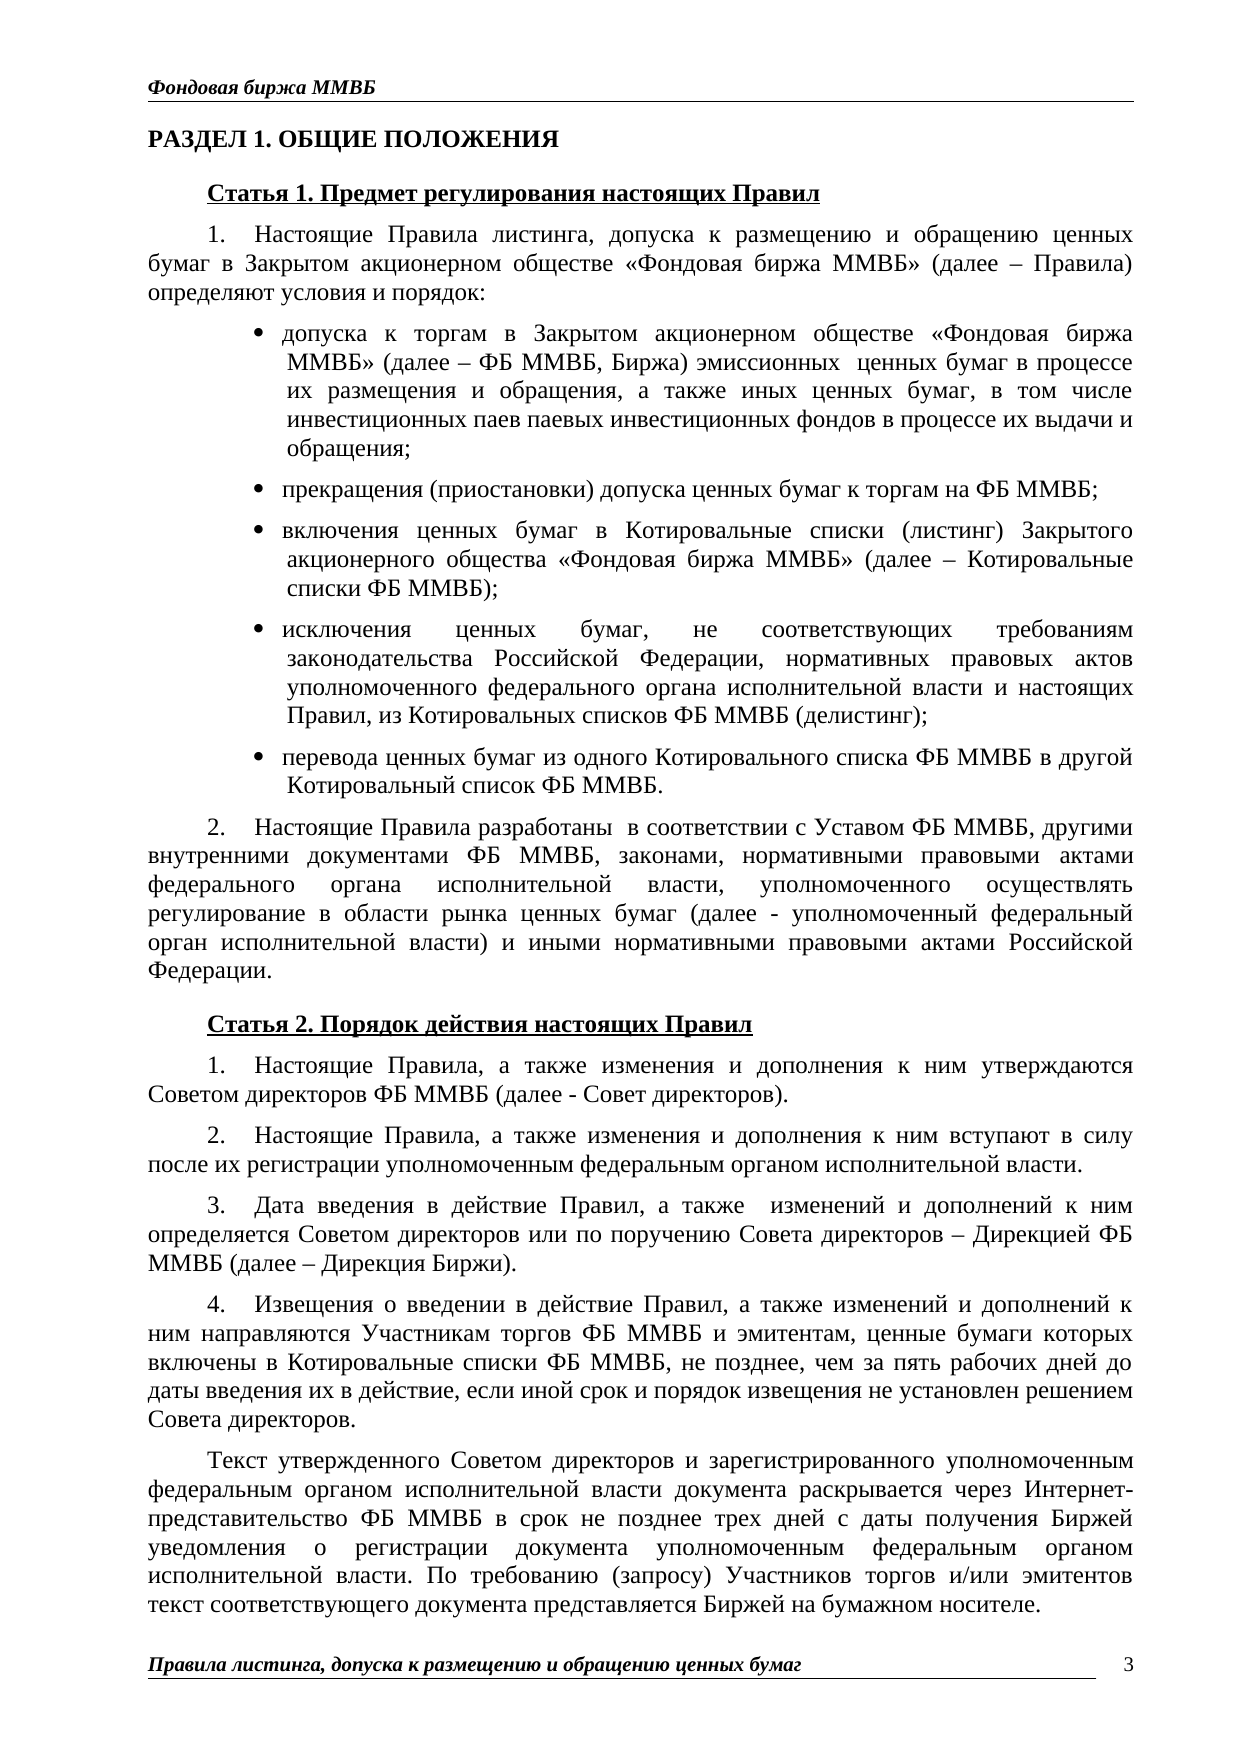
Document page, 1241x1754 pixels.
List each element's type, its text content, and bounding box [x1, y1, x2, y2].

list исключения ценных бумаг, не соответствующих требованиям законодательства Российской Федерации, нормативных правовых актов уполномоченного федерального органа исполнительной власти и настоящих Правил, из Котировальных списков ФБ ММВБ (делистинг); [254, 614, 1134, 729]
text 1. Настоящие Правила листинга, допуска к размещению и обращению ценных бумаг в Закрытом акционерном обществе «Фондовая биржа ММВБ» (далее – Правила) определяют условия и порядок: [148, 219, 1134, 305]
list включения ценных бумаг в Котировальные списки (листинг) Закрытого акционерного общества «Фондовая биржа ММВБ» (далее – Котировальные списки ФБ ММВБ); [254, 515, 1134, 602]
text Текст утвержденного Советом директоров и зарегистрированного уполномоченным федеральным органом исполнительной власти документа раскрывается через Интернет-представительство ФБ ММВБ в срок не позднее трех дней с даты получения Биржей уведомления о регистрации документа уполномоченным федеральным органом исполнительной власти. По требованию (запросу) Участников торгов и/или эмитентов текст соответствующего документа представляется Биржей на бумажном носителе. [148, 1445, 1134, 1618]
list прекращения (приостановки) допуска ценных бумаг к торгам на ФБ ММВБ; [254, 474, 1134, 503]
text 4. Извещения о введении в действие Правил, а также изменений и дополнений к ним направляются Участникам торгов ФБ ММВБ и эмитентам, ценные бумаги которых включены в Котировальные списки ФБ ММВБ, не позднее, чем за пять рабочих дней до даты введения их в действие, если иной срок и порядок извещения не установлен решением Совета директоров. [148, 1289, 1134, 1433]
text 2. Настоящие Правила разработаны в соответствии с Уставом ФБ ММВБ, другими внутренними документами ФБ ММВБ, законами, нормативными правовыми актами федерального органа исполнительной власти, уполномоченного осуществлять регулирование в области рынка ценных бумаг (далее - уполномоченный федеральный орган исполнительной власти) и иными нормативными правовыми актами Российской Федерации. [148, 812, 1134, 984]
subtitle Статья 2. Порядок действия настоящих Правил [148, 1009, 1134, 1038]
list допуска к торгам в Закрытом акционерном обществе «Фондовая биржа ММВБ» (далее – ФБ ММВБ, Биржа) эмиссионных ценных бумаг в процессе их размещения и обращения, а также иных ценных бумаг, в том числе инвестиционных паев паевых инвестиционных фондов в процессе их выдачи и обращения; [254, 318, 1134, 462]
text 2. Настоящие Правила, а также изменения и дополнения к ним вступают в силу после их регистрации уполномоченным федеральным органом исполнительной власти. [148, 1120, 1134, 1178]
subtitle Статья 1. Предмет регулирования настоящих Правил [148, 178, 1134, 207]
text 3. Дата введения в действие Правил, а также изменений и дополнений к ним определяется Советом директоров или по поручению Совета директоров – Дирекцией ФБ ММВБ (далее – Дирекция Биржи). [148, 1190, 1134, 1277]
list перевода ценных бумаг из одного Котировального списка ФБ ММВБ в другой Котировальный список ФБ ММВБ. [254, 742, 1134, 799]
subtitle РАЗДЕЛ 1. ОБЩИЕ ПОЛОЖЕНИЯ [148, 124, 1134, 153]
text 1. Настоящие Правила, а также изменения и дополнения к ним утверждаются Советом директоров ФБ ММВБ (далее - Совет директоров). [148, 1050, 1134, 1108]
